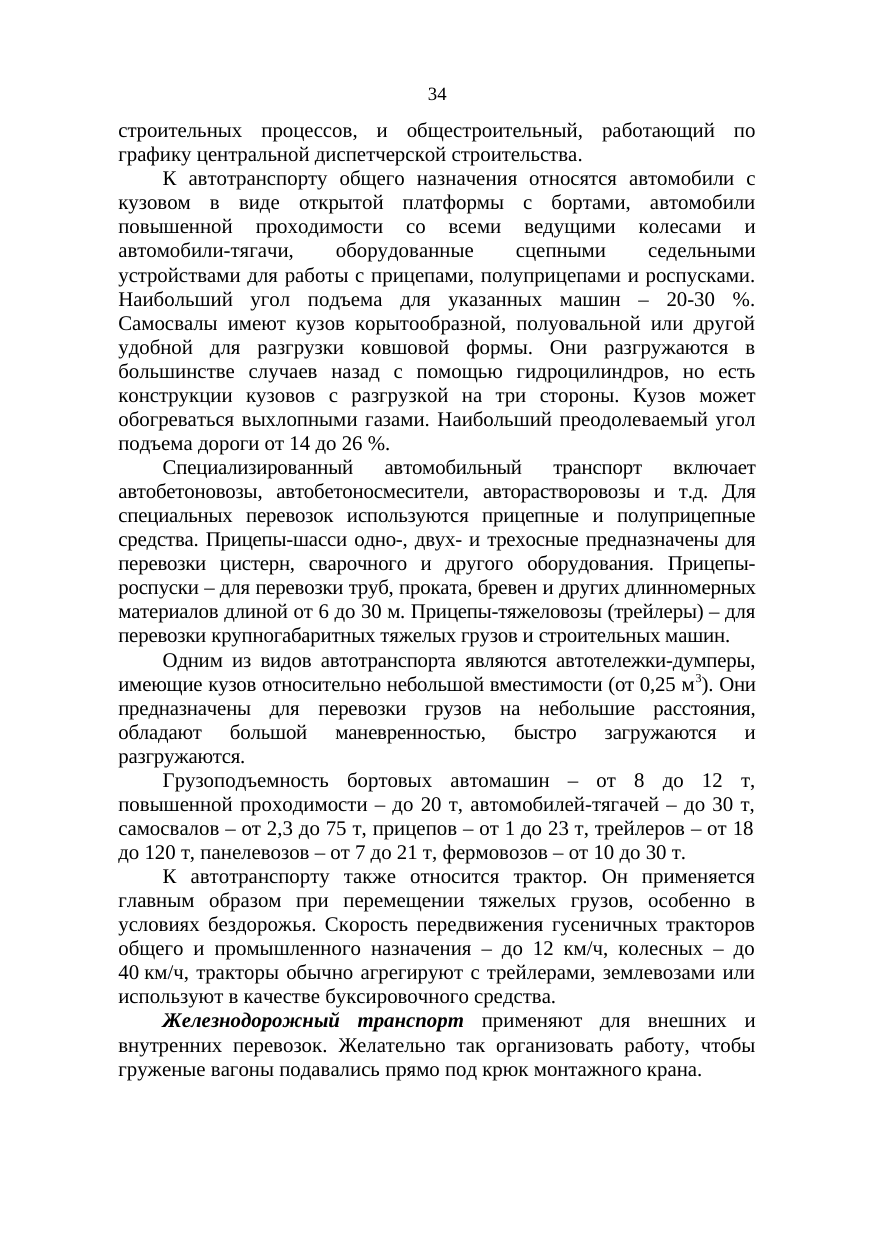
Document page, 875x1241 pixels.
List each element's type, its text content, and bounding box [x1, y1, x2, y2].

text Одним из видов автотранспорта являются автотележки-думперы, имеющие кузов относительно небольшой вместимости (от 0,25 м3). Они предназначены для перевозки грузов на небольшие расстояния, обладают большой маневренностью, быстро загружаются и разгружаются. [118, 647, 756, 768]
text Специализированный автомобильный транспорт включает автобетоновозы, автобетоносмесители, авторастворовозы и т.д. Для специальных перевозок используются прицепные и полуприцепные средства. Прицепы-шасси одно-, двух- и трехосные предназначены для перевозки цистерн, сварочного и другого оборудования. Прицепы-роспуски – для перевозки труб, проката, бревен и других длинномерных материалов длиной от 6 до 30 м. Прицепы-тяжеловозы (трейлеры) – для перевозки крупногабаритных тяжелых грузов и строительных машин. [118, 455, 756, 647]
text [118, 118, 756, 166]
text К автотранспорту также относится трактор. Он применяется главным образом при перемещении тяжелых грузов, особенно в условиях бездорожья. Скорость передвижения гусеничных тракторов общего и промышленного назначения – до 12 км/ч, колесных – до 40 км/ч, тракторы обычно агрегируют с трейлерами, землевозами или используют в качестве буксировочного средства. [118, 864, 756, 1008]
text К автотранспорту общего назначения относятся автомобили с кузовом в виде открытой платформы с бортами, автомобили повышенной проходимости со всеми ведущими колесами и автомобили-тягачи, оборудованные сцепными седельными устройствами для работы с прицепами, полуприцепами и роспусками. Наибольший угол подъема для указанных машин – 20-30 %. Самосвалы имеют кузов корытообразной, полуовальной или другой удобной для разгрузки ковшовой формы. Они разгружаются в большинстве случаев назад с помощью гидроцилиндров, но есть конструкции кузовов с разгрузкой на три стороны. Кузов может обогреваться выхлопными газами. Наибольший преодолеваемый угол подъема дороги от 14 до 26 %. [118, 166, 756, 455]
text Грузоподъемность бортовых автомашин – от 8 до 12 т, повышенной проходимости – до 20 т, автомобилей-тягачей – до 30 т, самосвалов – от 2,3 до 75 т, прицепов – от 1 до 23 т, трейлеров – от 18 до 120 т, панелевозов – от 7 до 21 т, фермовозов – от 10 до 30 т. [118, 768, 756, 864]
text Железнодорожный транспорт применяют для внешних и внутренних перевозок. Желательно так организовать работу, чтобы груженые вагоны подавались прямо под крюк монтажного крана. [118, 1008, 756, 1081]
